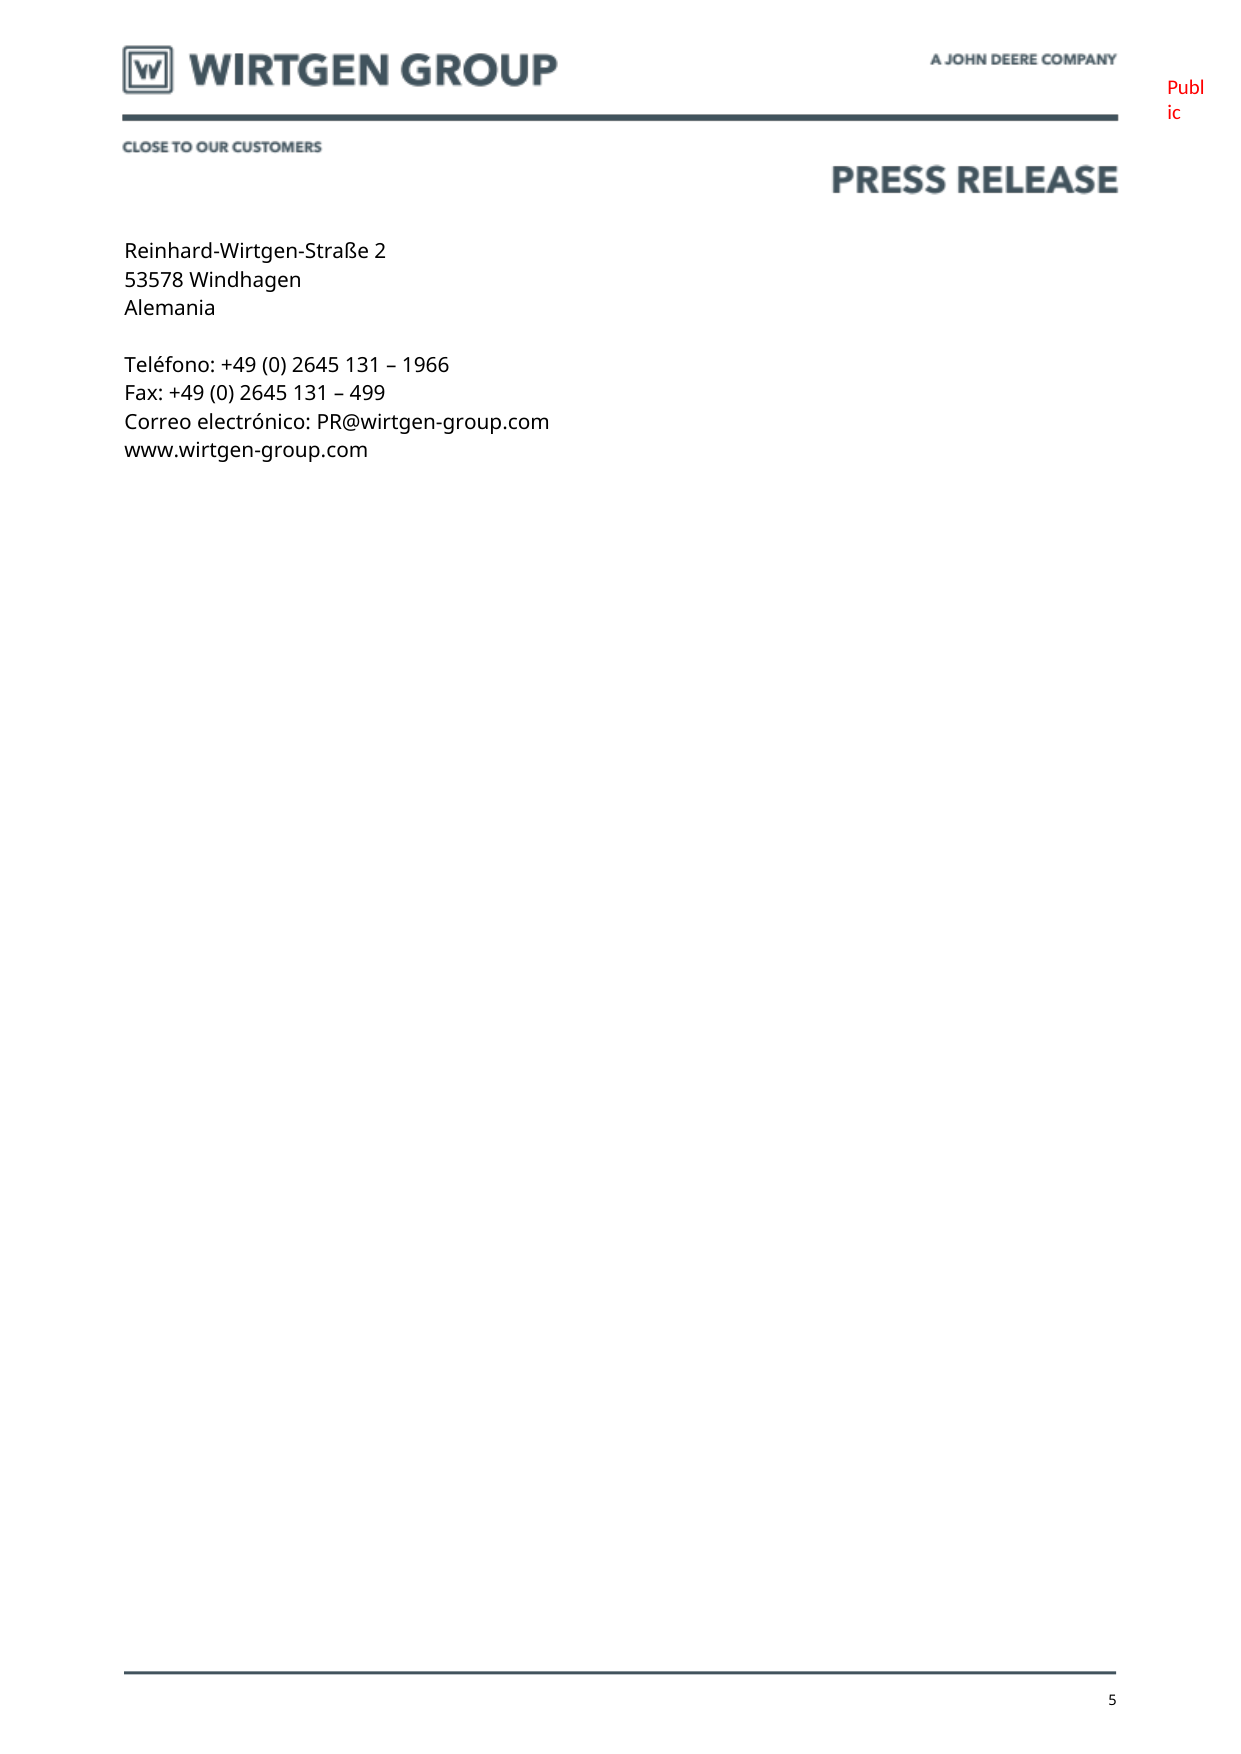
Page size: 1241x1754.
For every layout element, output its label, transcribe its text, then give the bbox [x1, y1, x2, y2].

text Reinhard-Wirtgen-Straße 2 [124, 236, 1116, 265]
text Correo electrónico: PR@wirtgen-group.comPR@wirtgen-group.com [124, 407, 1116, 435]
text 53578 Windhagen [124, 265, 1116, 293]
text Teléfono: +49 (0) 2645 131 – 1966 [124, 350, 1116, 378]
text www.wirtgen-group.com [124, 435, 1116, 464]
text Alemania [124, 293, 1116, 322]
text Fax: +49 (0) 2645 131 – 499 [124, 378, 1116, 407]
